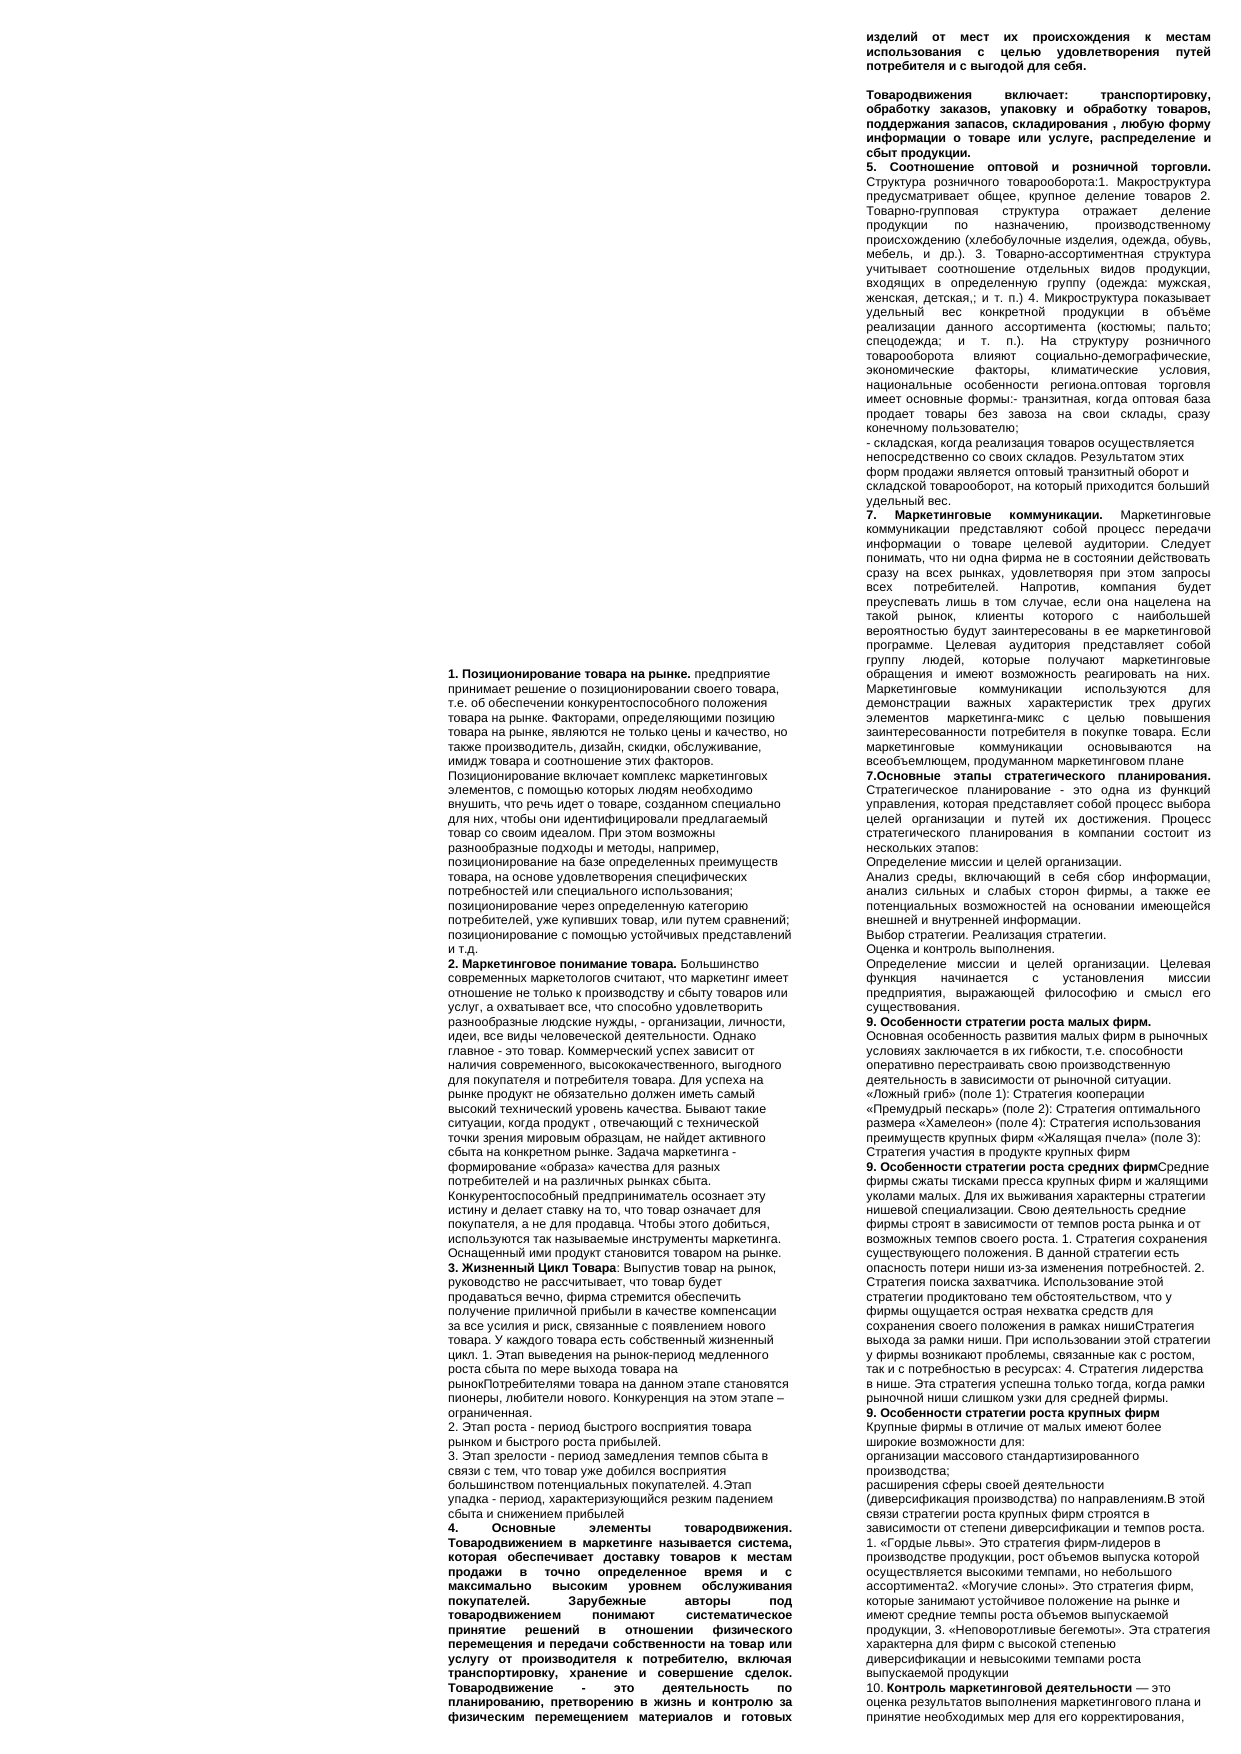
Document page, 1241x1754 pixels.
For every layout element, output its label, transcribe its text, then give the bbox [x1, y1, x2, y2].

text 4. Основные элементы товародвижения. Товародвижением в маркетинге называется система, которая обеспечивает доставку товаров к местам продажи в точно определенное время и с максимально высоким уровнем обслуживания покупателей. Зарубежные авторы под товародвижением понимают систематическое принятие решений в отношении физического перемещения и передачи собственности на товар или услугу от производителя к потребителю, включая транспортировку, хранение и совершение сделок. Товародвижение - это деятельность по планированию, претворению в жизнь и контролю за физическим перемещением материалов и готовых изделий от мест их происхождения к местам использования с целью удовлетворения путей потребителя и с выгодой для себя. [448, 1521, 792, 1724]
text Определение миссии и целей организации. [866, 855, 1211, 869]
text - складская, когда реализация товаров осуществляется непосредственно со своих складов. Результатом этих форм продажи является оптовый транзитный оборот и складской товарооборот, на который приходится больший удельный вес. [866, 435, 1211, 507]
text 9. Особенности стратегии роста крупных фирм Крупные фирмы в отличие от малых имеют более широкие возможности для: [866, 1405, 1211, 1448]
text Анализ среды, включающий в себя сбор информации, анализ сильных и слабых сторон фирмы, а также ее потенциальных возможностей на основании имеющейся внешней и внутренней информации. [866, 869, 1211, 927]
text 9. Особенности стратегии роста средних фирмСредние фирмы сжаты тисками пресса крупных фирм и жалящими уколами малых. Для их выживания характерны стратегии нишевой специализации. Свою деятельность средние фирмы строят в зависимости от темпов роста рынка и от возможных темпов своего роста. 1. Стратегия сохранения существующего положения. В данной стратегии есть опасность потери ниши из-за изменения потребностей. 2. Стратегия поиска захватчика. Использование этой стратегии продиктовано тем обстоятельством, что у фирмы ощущается острая нехватка средств для сохранения своего положения в рамках нишиСтратегия выхода за рамки ниши. При использовании этой стратегии у фирмы возникают проблемы, связанные как с ростом, так и с потребностью в ресурсах: 4. Стратегия лидерства в нише. Эта стратегия успешна только тогда, когда рамки рыночной ниши слишком узки для средней фирмы. [866, 1159, 1211, 1405]
text 7.Основные этапы стратегического планирования. Стратегическое планирование - это одна из функций управления, которая представляет собой процесс выбора целей организации и путей их достижения. Процесс стратегического планирования в компании состоит из нескольких этапов: [866, 768, 1211, 855]
text расширения сферы своей деятельности (диверсификация производства) по направлениям.В этой связи стратегии роста крупных фирм строятся в зависимости от степени диверсификации и темпов роста. 1. «Гордые львы». Это стратегия фирм-лидеров в производстве продукции, рост объемов выпуска которой осуществляется высокими темпами, но небольшого ассортимента2. «Могучие слоны». Это стратегия фирм, которые занимают устойчивое положение на рынке и имеют средние темпы роста объемов выпускаемой продукции, 3. «Неповоротливые бегемоты». Эта стратегия характерна для фирм с высокой степенью диверсификации и невысокими темпами роста выпускаемой продукции [866, 1477, 1211, 1680]
text Оценка и контроль выполнения. [866, 942, 1211, 956]
text организации массового стандартизированного производства; [866, 1448, 1211, 1477]
text 3. Этап зрелости - период замедления темпов сбыта в связи с тем, что товар уже добился восприятия большинством потенциальных покупателей. 4.Этап упадка - период, характеризующийся резким падением сбыта и снижением прибылей [448, 1448, 792, 1521]
text Определение миссии и целей организации. Целевая функция начинается с установления миссии предприятия, выражающей философию и смысл его существования. [866, 956, 1211, 1014]
text Товародвижения включает: транспортировку, обработку заказов, упаковку и обработку товаров, поддержания запасов, складирования , любую форму информации о товаре или услуге, распределение и сбыт продукции. [866, 87, 1211, 160]
text 2. Маркетинговое понимание товара. Большинство современных маркетологов считают, что маркетинг имеет отношение не только к производству и сбыту товаров или услуг, а охватывает все, что способно удовлетворить разнообразные людские нужды, - организации, личности, идеи, все виды человеческой деятельности. Однако главное - это товар. Коммерческий успех зависит от наличия современного, высококачественного, выгодного для покупателя и потребителя товара. Для успеха на рынке продукт не обязательно должен иметь самый высокий технический уровень качества. Бывают такие ситуации, когда продукт , отвечающий с технической точки зрения мировым образцам, не найдет активного сбыта на конкретном рынке. Задача маркетинга - формирование «образа» качества для разных потребителей и на различных рынках сбыта. Конкурентоспособный предприниматель осознает эту истину и делает ставку на то, что товар означает для покупателя, а не для продавца. Чтобы этого добиться, используются так называемые инструменты маркетинга. Оснащенный ими продукт становится товаром на рынке. [448, 956, 792, 1260]
text 5. Соотношение оптовой и розничной торговли. Структура розничного товарооборота:1. Макроструктура предусматривает общее, крупное деление товаров 2. Товарно-групповая структура отражает деление продукции по назначению, производственному происхождению (хлебобулочные изделия, одежда, обувь, мебель, и др.). 3. Товарно-ассортиментная структура учитывает соотношение отдельных видов продукции, входящих в определенную группу (одежда: мужская, женская, детская,; и т. п.) 4. Микроструктура показывает удельный вес конкретной продукции в объёме реализации данного ассортимента (костюмы; пальто; спецодежда; и т. п.). На структуру розничного товарооборота влияют социально-демографические, экономические факторы, климатические условия, национальные особенности региона.оптовая торговля имеет основные формы:- транзитная, когда оптовая база продает товары без завоза на свои склады, сразу конечному пользователю; [866, 160, 1211, 435]
text 7. Маркетинговые коммуникации. Маркетинговые коммуникации представляют собой процесс передачи информации о товаре целевой аудитории. Следует понимать, что ни одна фирма не в состоянии действовать сразу на всех рынках, удовлетворяя при этом запросы всех потребителей. Напротив, компания будет преуспевать лишь в том случае, если она нацелена на такой рынок, клиенты которого с наибольшей вероятностью будут заинтересованы в ее маркетинговой программе. Целевая аудитория представляет собой группу людей, которые получают маркетинговые обращения и имеют возможность реагировать на них. Маркетинговые коммуникации используются для демонстрации важных характеристик трех других элементов маркетинга-микс с целью повышения заинтересованности потребителя в покупке товара. Если маркетинговые коммуникации основываются на всеобъемлющем, продуманном маркетинговом плане [866, 507, 1211, 768]
text Выбор стратегии. Реализация стратегии. [866, 927, 1211, 942]
text 1. Позиционирование товара на рынке. предприятие принимает решение о позиционировании своего товара, т.е. об обеспечении конкурентоспособного положения товара на рынке. Факторами, определяющими позицию товара на рынке, являются не только цены и качество, но также производитель, дизайн, скидки, обслуживание, имидж товара и соотношение этих факторов. Позиционирование включает комплекс маркетинговых элементов, с помощью которых людям необходимо внушить, что речь идет о товаре, созданном специально для них, чтобы они идентифицировали предлагаемый товар со своим идеалом. При этом возможны разнообразные подходы и методы, например, позиционирование на базе определенных преимуществ товара, на основе удовлетворения специфических потребностей или специального использования; позиционирование через определенную категорию потребителей, уже купивших товар, или путем сравнений; позиционирование с помощью устойчивых представлений и т.д. [448, 667, 792, 956]
text 9. Особенности стратегии роста малых фирм. Основная особенность развития малых фирм в рыночных условиях заключается в их гибкости, т.е. способности оперативно перестраивать свою производственную деятельность в зависимости от рыночной ситуации. «Ложный гриб» (поле 1): Стратегия кооперации «Премудрый пескарь» (поле 2): Стратегия оптимального размера «Хамелеон» (поле 4): Стратегия использования преимуществ крупных фирм «Жалящая пчела» (поле 3): Стратегия участия в продукте крупных фирм [866, 1014, 1211, 1159]
text 3. Жизненный Цикл Товара: Выпустив товар на рынок, руководство не рассчитывает, что товар будет продаваться вечно, фирма стремится обеспечить получение приличной прибыли в качестве компенсации за все усилия и риск, связанные с появлением нового товара. У каждого товара есть собственный жизненный цикл. 1. Этап выведения на рынок-период медленного роста сбыта по мере выхода товара на рынокПотребителями товара на данном этапе становятся пионеры, любители нового. Конкуренция на этом этапе – ограниченная. [448, 1260, 792, 1419]
text 2. Этап роста - период быстрого восприятия товара рынком и быстрого роста прибылей. [448, 1419, 792, 1448]
